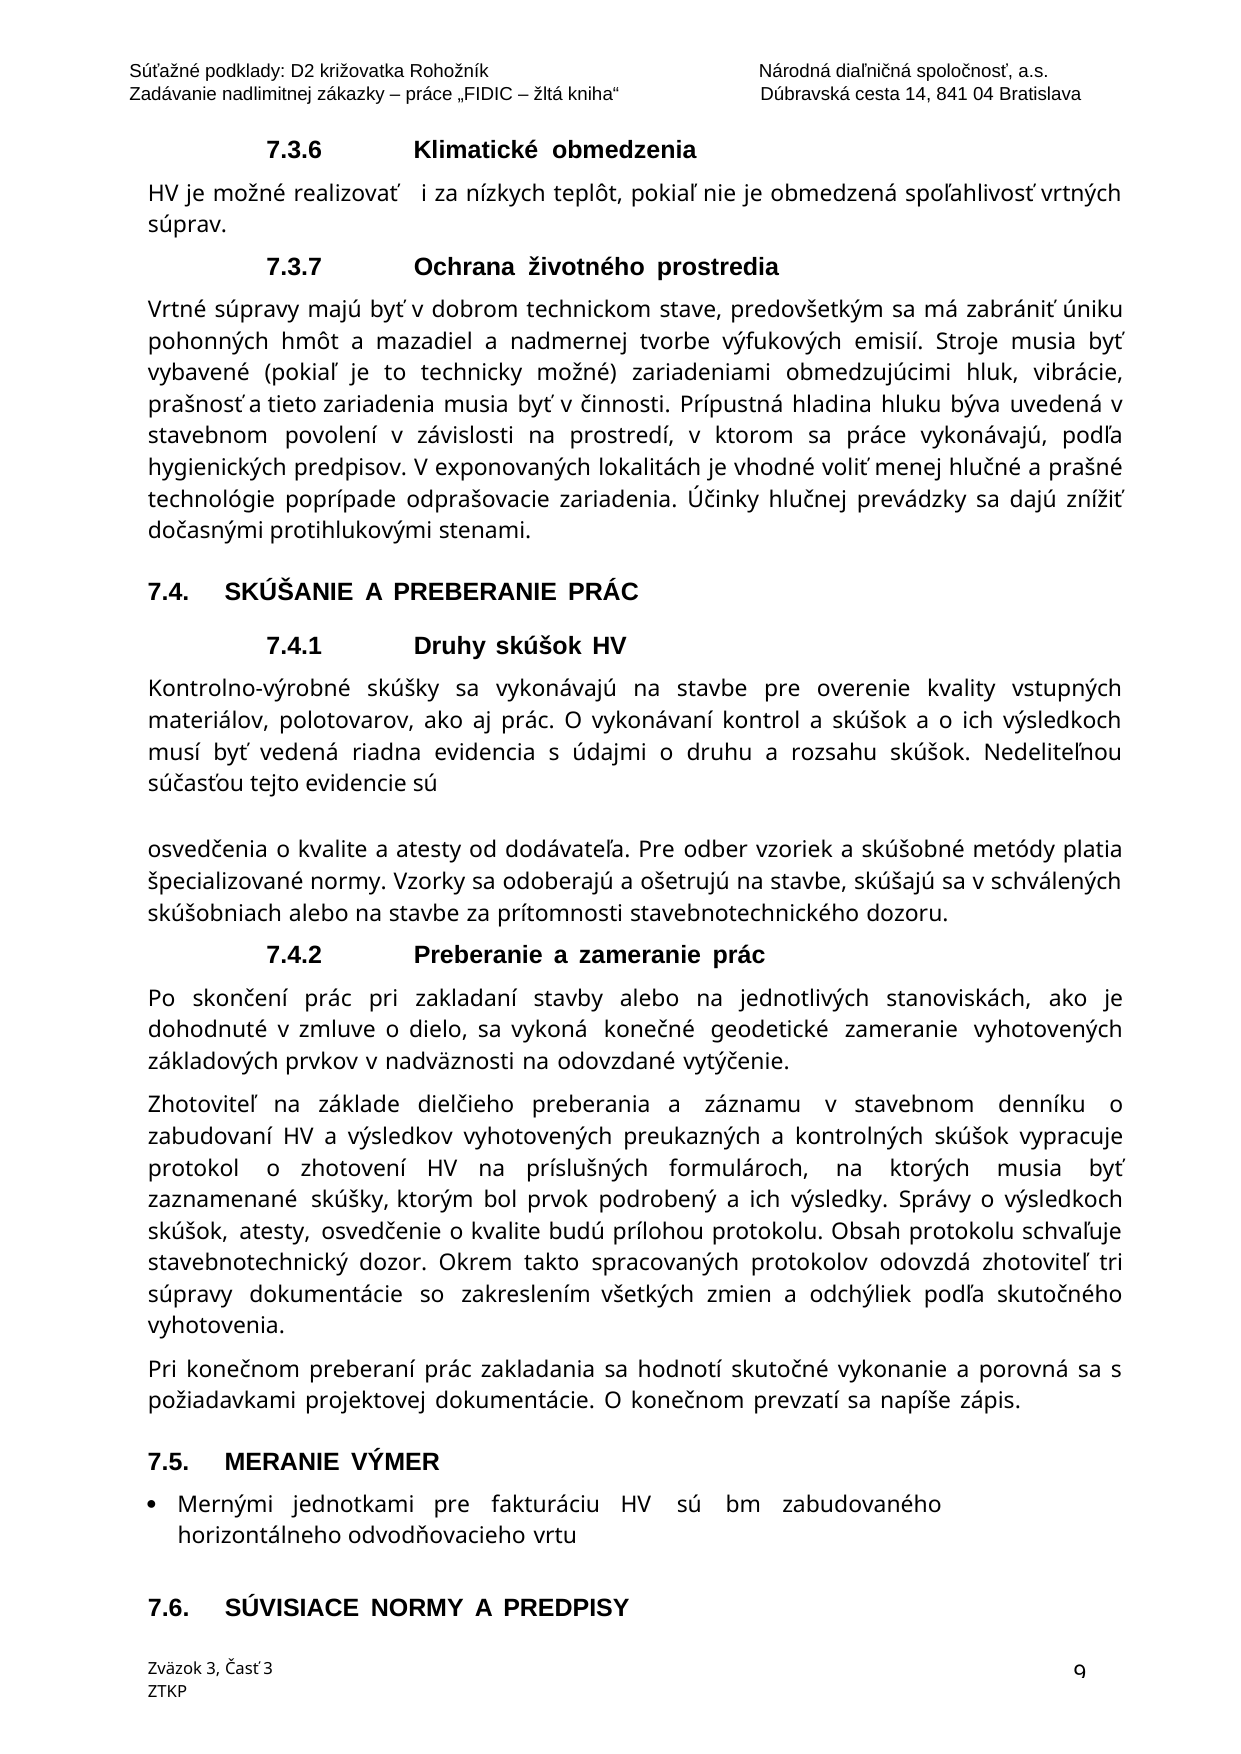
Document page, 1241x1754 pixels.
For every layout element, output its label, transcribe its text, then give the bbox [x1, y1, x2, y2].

subtitle Klimatické obmedzenia [266, 135, 1134, 164]
list Mernými jednotkami pre fakturáciu HV sú bm zabudovaného horizontálneho odvodňovacieho vrtu [147, 1488, 1122, 1551]
subtitle MERANIE VÝMER [147, 1447, 1134, 1476]
text osvedčenia o kvalite a atesty od dodávateľa. Pre odber vzoriek a skúšobné metódy platia špecializované normy. Vzorky sa odoberajú a ošetrujú na stavbe, skúšajú sa v schválených skúšobniach alebo na stavbe za prítomnosti stavebnotechnického dozoru. [147, 833, 1123, 928]
subtitle Ochrana životného prostredia [266, 252, 1134, 280]
text Zhotoviteľ na základe dielčieho preberania a záznamu v stavebnom denníku o zabudovaní HV a výsledkov vyhotovených preukazných a kontrolných skúšok vypracuje protokol o zhotovení HV na príslušných formulároch, na ktorých musia byť zaznamenané skúšky, ktorým bol prvok podrobený a ich výsledky. Správy o výsledkoch skúšok, atesty, osvedčenie o kvalite budú prílohou protokolu. Obsah protokolu schvaľuje stavebnotechnický dozor. Okrem takto spracovaných protokolov odovzdá zhotoviteľ tri súpravy dokumentácie so zakreslením všetkých zmien a odchýliek podľa skutočného vyhotovenia. [148, 1088, 1123, 1341]
subtitle Druhy skúšok HV [266, 631, 1134, 659]
subtitle Preberanie a zameranie prác [266, 940, 1134, 969]
subtitle SKÚŠANIE A PREBERANIE PRÁC [147, 577, 1134, 606]
subtitle SÚVISIACE NORMY A PREDPISY [148, 1593, 1134, 1622]
text Vrtné súpravy majú byť v dobrom technickom stave, predovšetkým sa má zabrániť úniku pohonných hmôt a mazadiel a nadmernej tvorbe výfukových emisií. Stroje musia byť vybavené (pokiaľ je to technicky možné) zariadeniami obmedzujúcimi hluk, vibrácie, prašnosť a tieto zariadenia musia byť v činnosti. Prípustná hladina hluku býva uvedená v stavebnom povolení v závislosti na prostredí, v ktorom sa práce vykonávajú, podľa hygienických predpisov. V exponovaných lokalitách je vhodné voliť menej hlučné a prašné technológie poprípade odprašovacie zariadenia. Účinky hlučnej prevádzky sa dajú znížiť dočasnými protihlukovými stenami. [148, 293, 1123, 545]
text Kontrolno-výrobné skúšky sa vykonávajú na stavbe pre overenie kvality vstupných materiálov, polotovarov, ako aj prác. O vykonávaní kontrol a skúšok a o ich výsledkoch musí byť vedená riadna evidencia s údajmi o druhu a rozsahu skúšok. Nedeliteľnou súčasťou tejto evidencie sú [148, 672, 1123, 798]
text HV je možné realizovať i za nízkych teplôt, pokiaľ nie je obmedzená spoľahlivosť vrtných súprav. [148, 177, 1123, 239]
text Pri konečnom preberaní prác zakladania sa hodnotí skutočné vykonanie a porovná sa s požiadavkami projektovej dokumentácie. O konečnom prevzatí sa napíše zápis. [148, 1353, 1123, 1415]
text Po skončení prác pri zakladaní stavby alebo na jednotlivých stanoviskách, ako je dohodnuté v zmluve o dielo, sa vykoná konečné geodetické zameranie vyhotovených základových prvkov v nadväznosti na odovzdané vytýčenie. [148, 981, 1123, 1076]
